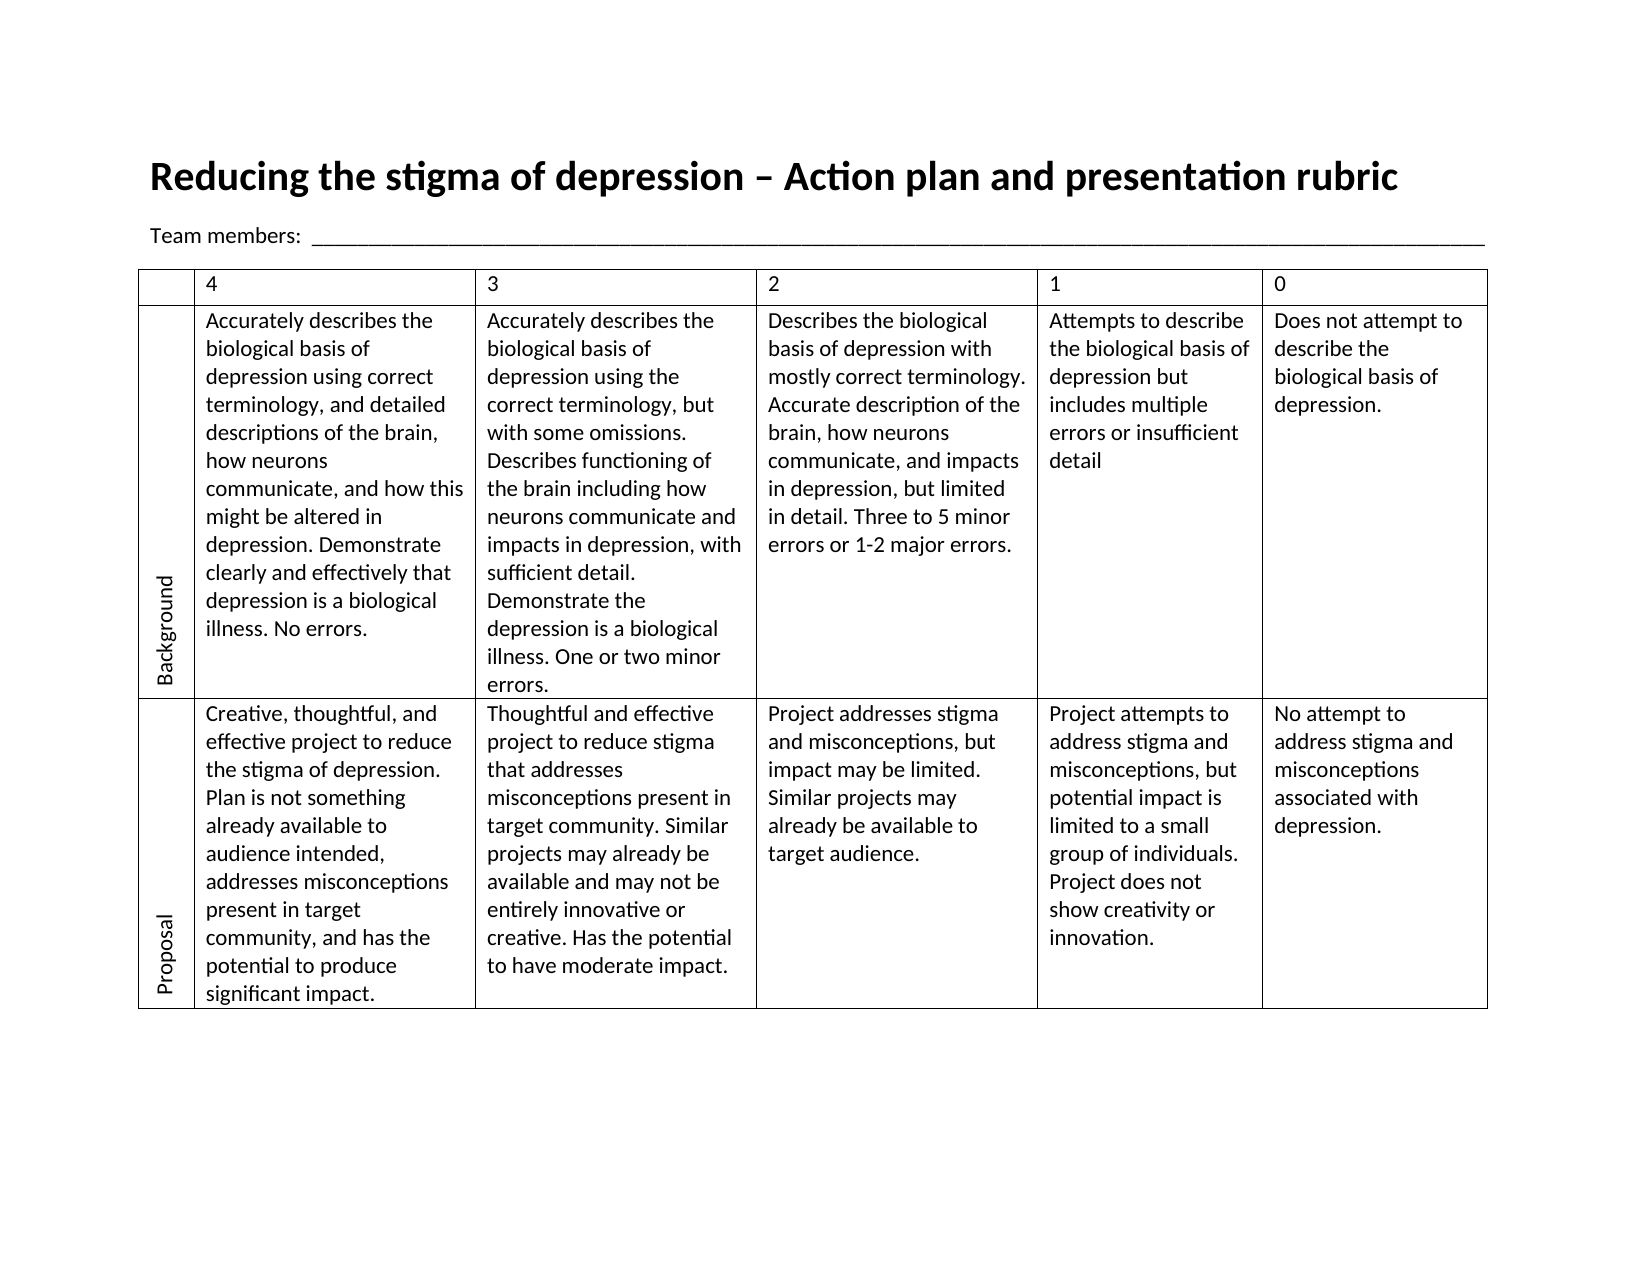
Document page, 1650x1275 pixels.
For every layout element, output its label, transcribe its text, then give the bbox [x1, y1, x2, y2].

table_cell Proposal [139, 699, 194, 1007]
table_cell Describes the biological basis of depression with mostly correct terminology. Accurate description of the brain, how neurons communicate, and impacts in depression, but limited in detail. Three to 5 minor errors or 1-2 major errors. [757, 306, 1037, 698]
table_cell Attempts to describe the biological basis of depression but includes multiple errors or insufficient detail [1038, 306, 1262, 698]
table_header 0 [1263, 270, 1487, 305]
table_cell Creative, thoughtful, and effective project to reduce the stigma of depression. Plan is not something already available to audience intended, addresses misconceptions present in target community, and has the potential to produce significant impact. [195, 699, 475, 1007]
table_header [139, 270, 194, 305]
table_cell Accurately describes the biological basis of depression using the correct terminology, but with some omissions. Describes functioning of the brain including how neurons communicate and impacts in depression, with sufficient detail. Demonstrate the depression is a biological illness. One or two minor errors. [476, 306, 756, 698]
table_cell Project addresses stigma and misconceptions, but impact may be limited. Similar projects may already be available to target audience. [757, 699, 1037, 1007]
table_cell No attempt to address stigma and misconceptions associated with depression. [1263, 699, 1487, 1007]
table_cell Accurately describes the biological basis of depression using correct terminology, and detailed descriptions of the brain, how neurons communicate, and how this might be altered in depression. Demonstrate clearly and effectively that depression is a biological illness. No errors. [195, 306, 475, 698]
table_cell Does not attempt to describe the biological basis of depression. [1263, 306, 1487, 698]
table_header 4 [195, 270, 475, 305]
table_header 3 [476, 270, 756, 305]
table_header 1 [1038, 270, 1262, 305]
table_header 2 [757, 270, 1037, 305]
text Reducing the stigma of depression – Action plan and presentation rubric [150, 150, 1500, 201]
table_cell Thoughtful and effective project to reduce stigma that addresses misconceptions present in target community. Similar projects may already be available and may not be entirely innovative or creative. Has the potential to have moderate impact. [476, 699, 756, 1007]
table_cell Project attempts to address stigma and misconceptions, but potential impact is limited to a small group of individuals. Project does not show creativity or innovation. [1038, 699, 1262, 1007]
text Team members: _______________________________________________________________________________________________________ [150, 222, 1500, 249]
table_cell Background [139, 306, 194, 698]
